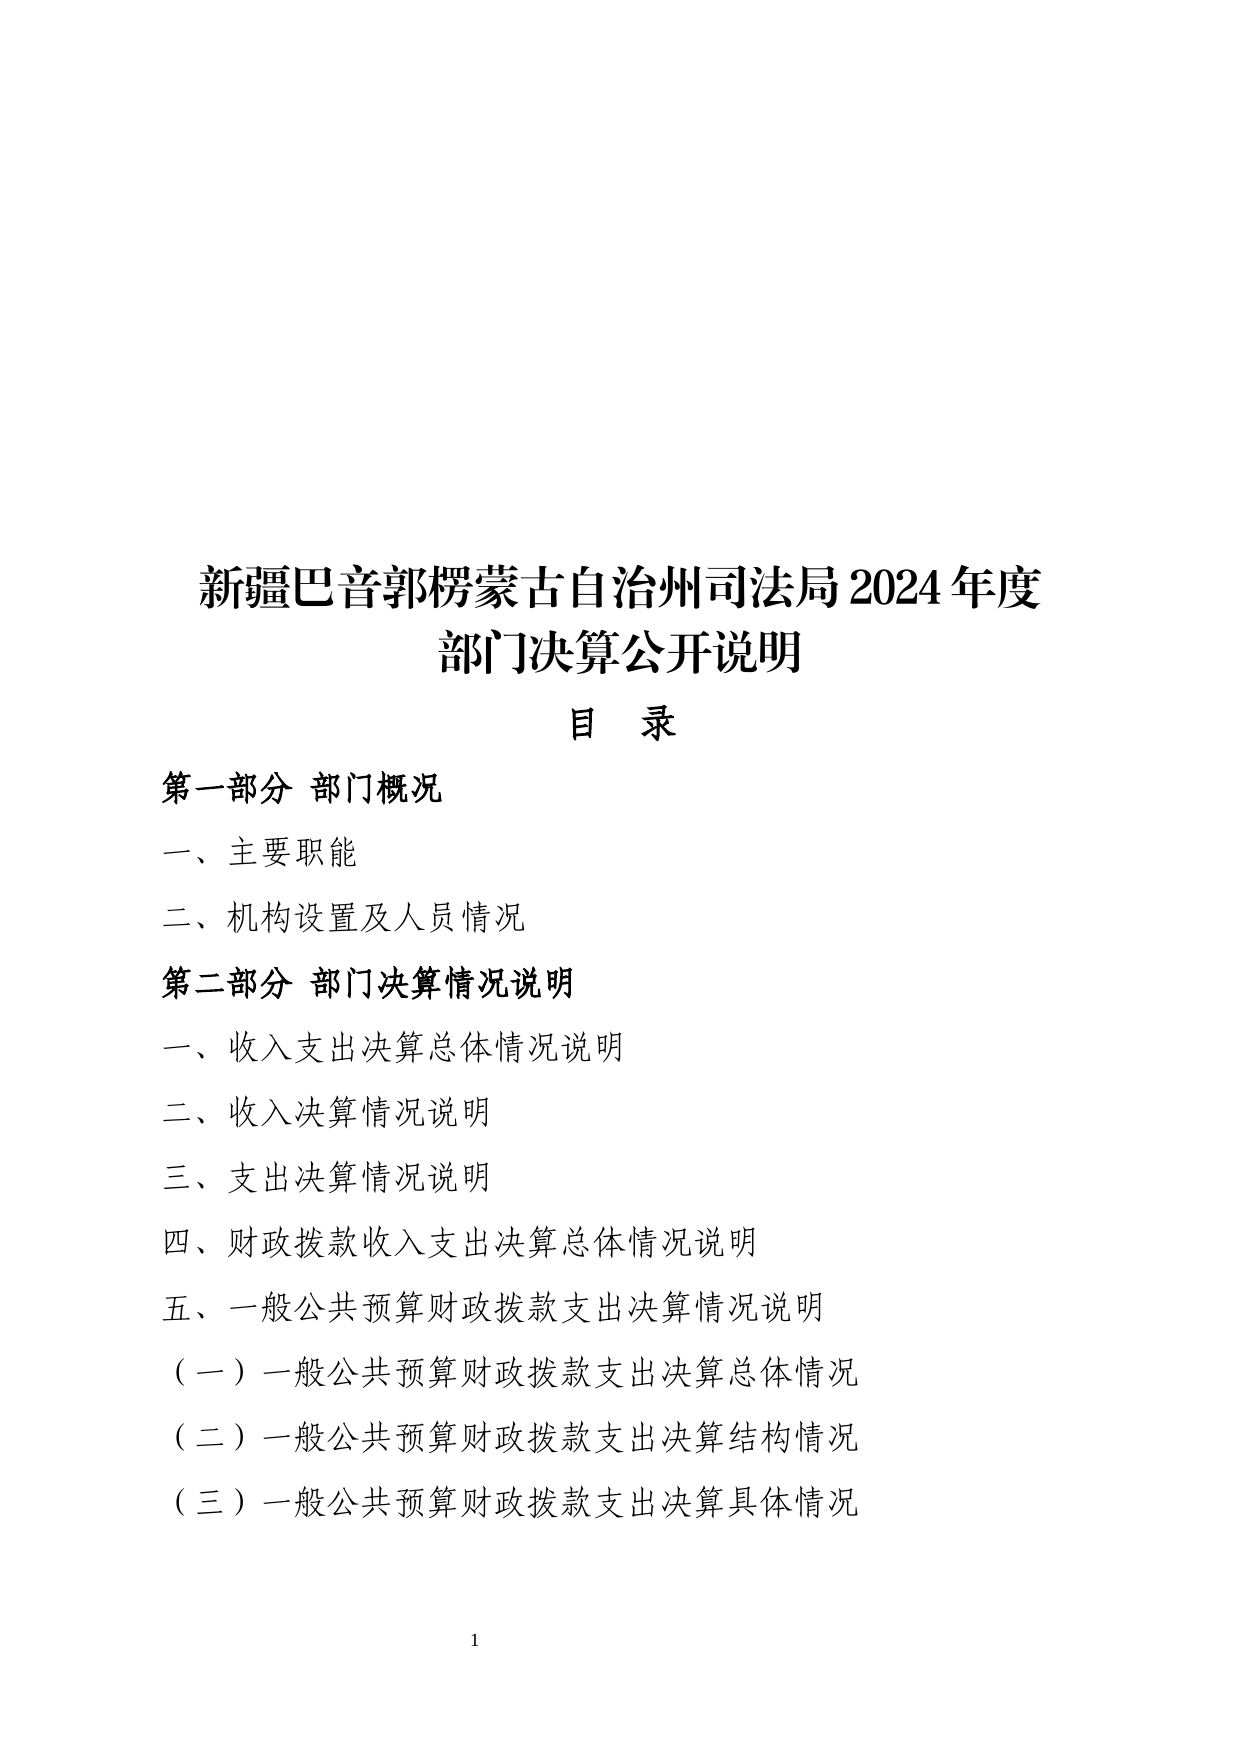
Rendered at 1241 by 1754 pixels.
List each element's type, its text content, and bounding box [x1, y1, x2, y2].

text （二）一般公共预算财政拨款支出决算结构情况 [159, 1403, 1081, 1468]
text 新疆巴音郭楞蒙古自治州司法局2024年度 [159, 558, 1081, 623]
text 五、一般公共预算财政拨款支出决算情况说明 [159, 1273, 1081, 1338]
text 二、机构设置及人员情况 [159, 883, 1081, 948]
text 二、收入决算情况说明 [159, 1078, 1081, 1143]
text 一、收入支出决算总体情况说明 [159, 1013, 1081, 1078]
text 四、财政拨款收入支出决算总体情况说明 [159, 1208, 1081, 1273]
text （三）一般公共预算财政拨款支出决算具体情况 [159, 1468, 1081, 1533]
text 三、支出决算情况说明 [159, 1143, 1081, 1208]
text 一、主要职能 [159, 818, 1081, 883]
text 第一部分 部门概况 [159, 753, 1081, 818]
text 第二部分 部门决算情况说明 [159, 948, 1081, 1013]
text （一）一般公共预算财政拨款支出决算总体情况 [159, 1338, 1081, 1403]
text 目 录 [159, 688, 1081, 753]
text 部门决算公开说明 [159, 623, 1081, 688]
